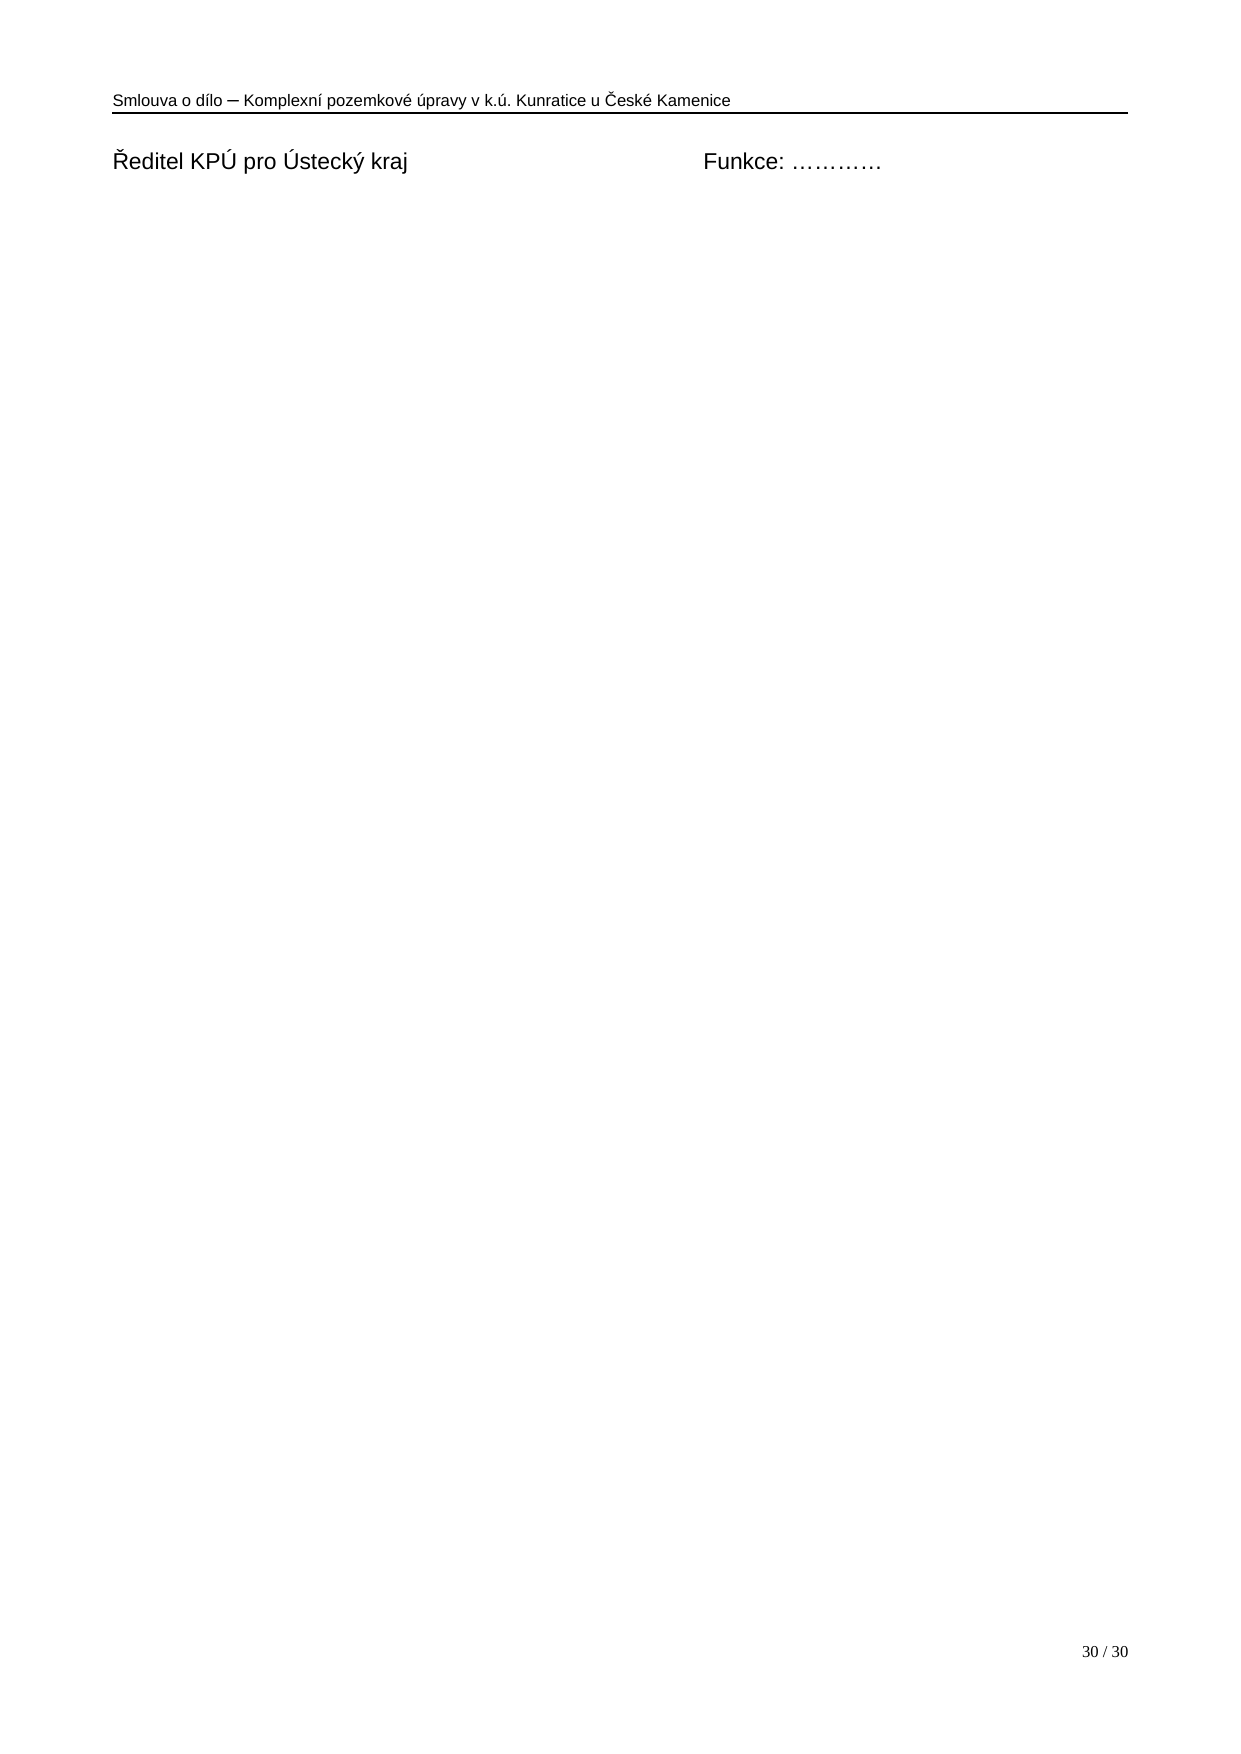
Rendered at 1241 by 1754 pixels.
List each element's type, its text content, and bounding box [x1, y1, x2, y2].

text Ředitel KPÚ pro Ústecký kraj Funkce: ………… [112, 148, 1128, 174]
